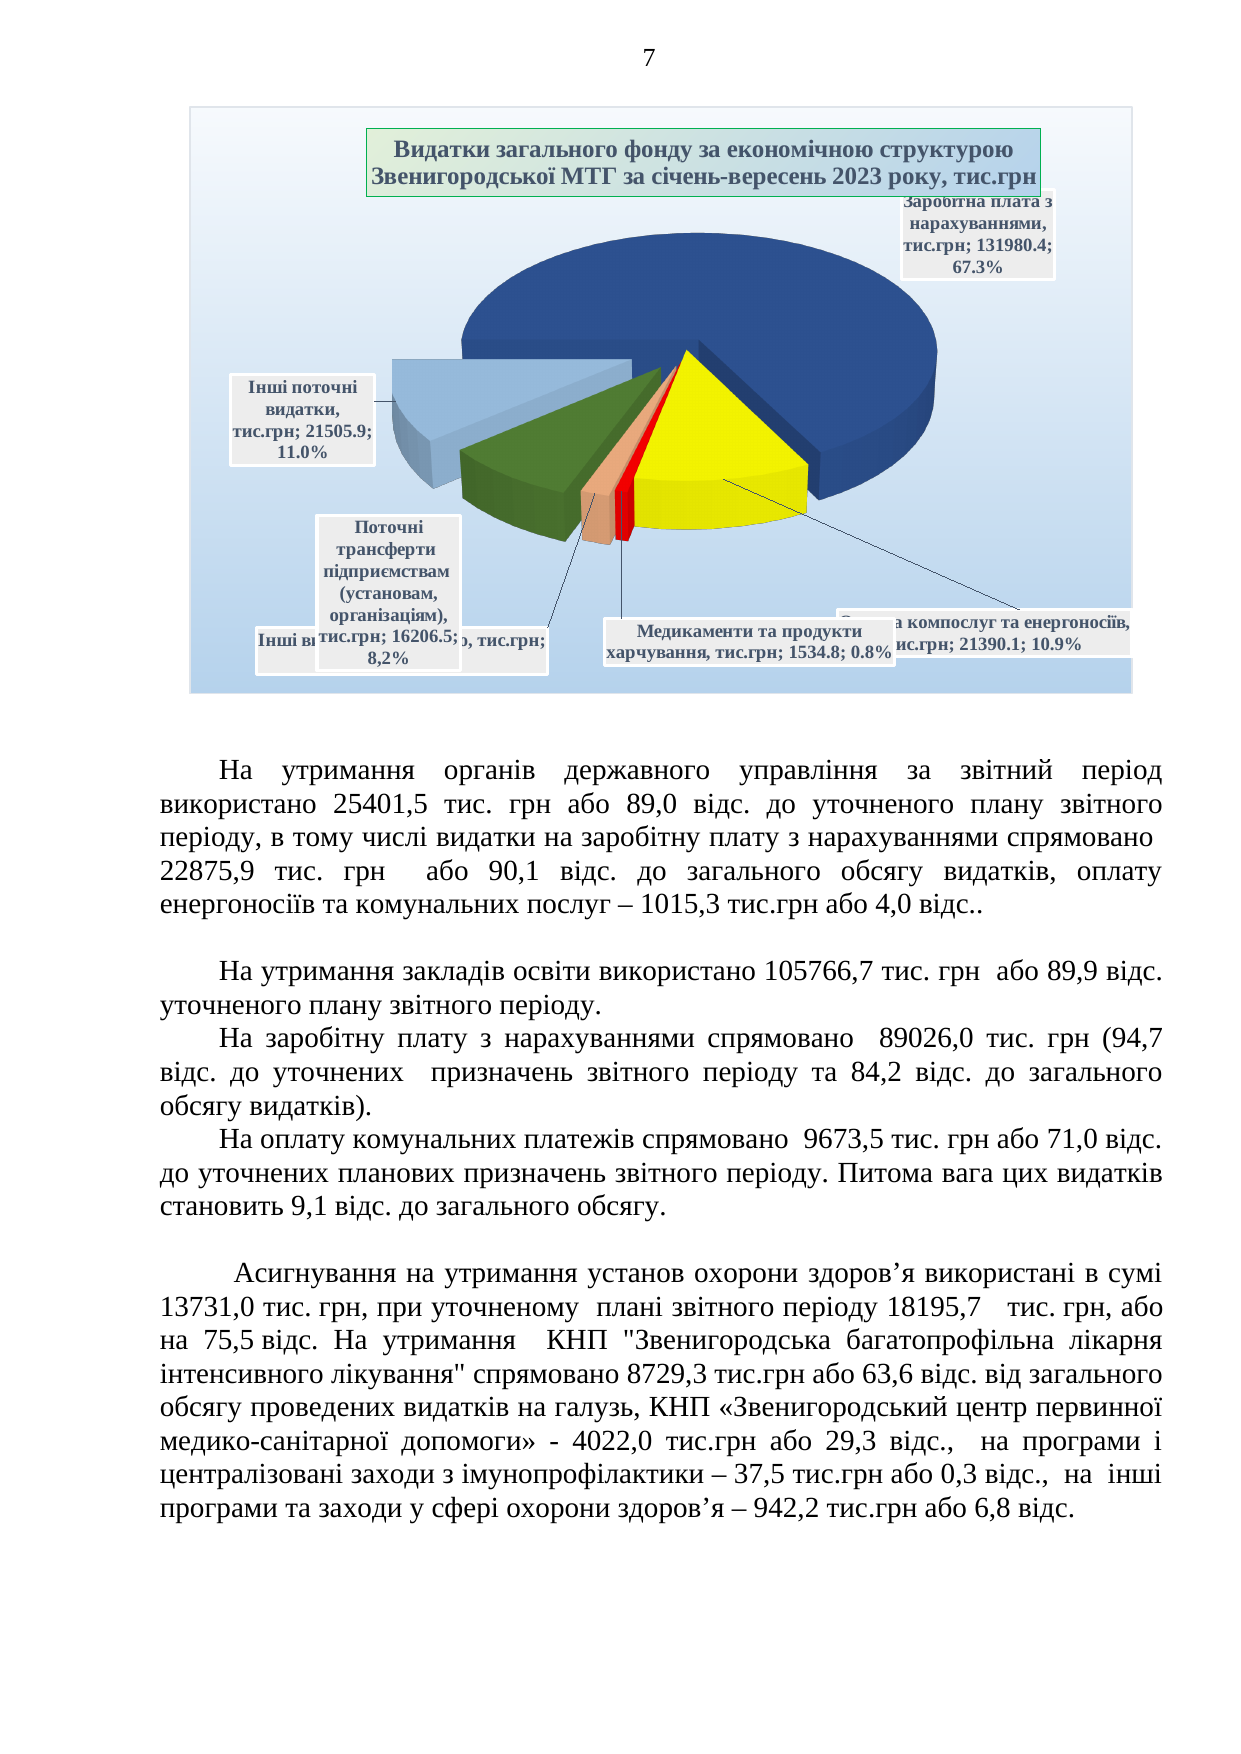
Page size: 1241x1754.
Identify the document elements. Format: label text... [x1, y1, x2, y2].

text На утримання органів державного управління за звітний період використано 25401,5 тис. грн або 89,0 відс. до уточненого плану звітного періоду, в тому числі видатки на заробітну плату з нарахуваннями спрямовано 22875,9 тис. грн або 90,1 відс. до загального обсягу видатків, оплату енергоносіїв та комунальних послуг – 1015,3 тис.грн або 4,0 відс.. [159, 752, 1163, 920]
text На утримання закладів освіти використано 105766,7 тис. грн або 89,9 відс. уточненого плану звітного періоду. [159, 953, 1163, 1021]
text Асигнування на утримання установ охорони здоров’я використані в сумі 13731,0 тис. грн, при уточненому плані звітного періоду 18195,7 тис. грн, або на 75,5 відс. На утримання КНП "Звенигородська багатопрофільна лікарня інтенсивного лікування" спрямовано 8729,3 тис.грн або 63,6 відс. від загального обсягу проведених видатків на галузь, КНП «Звенигородський центр первинної медико-санітарної допомоги» - 4022,0 тис.грн або 29,3 відс., на програми і централізовані заходи з імунопрофілактики – 37,5 тис.грн або 0,3 відс., на інші програми та заходи у сфері охорони здоров’я – 942,2 тис.грн або 6,8 відс. [159, 1255, 1163, 1524]
text На оплату комунальних платежів спрямовано 9673,5 тис. грн або 71,0 відс. до уточнених планових призначень звітного періоду. Питома вага цих видатків становить 9,1 відс. до загального обсягу. [159, 1121, 1163, 1222]
text На заробітну плату з нарахуваннями спрямовано 89026,0 тис. грн (94,7 відс. до уточнених призначень звітного періоду та 84,2 відс. до загального обсягу видатків). [159, 1021, 1163, 1121]
